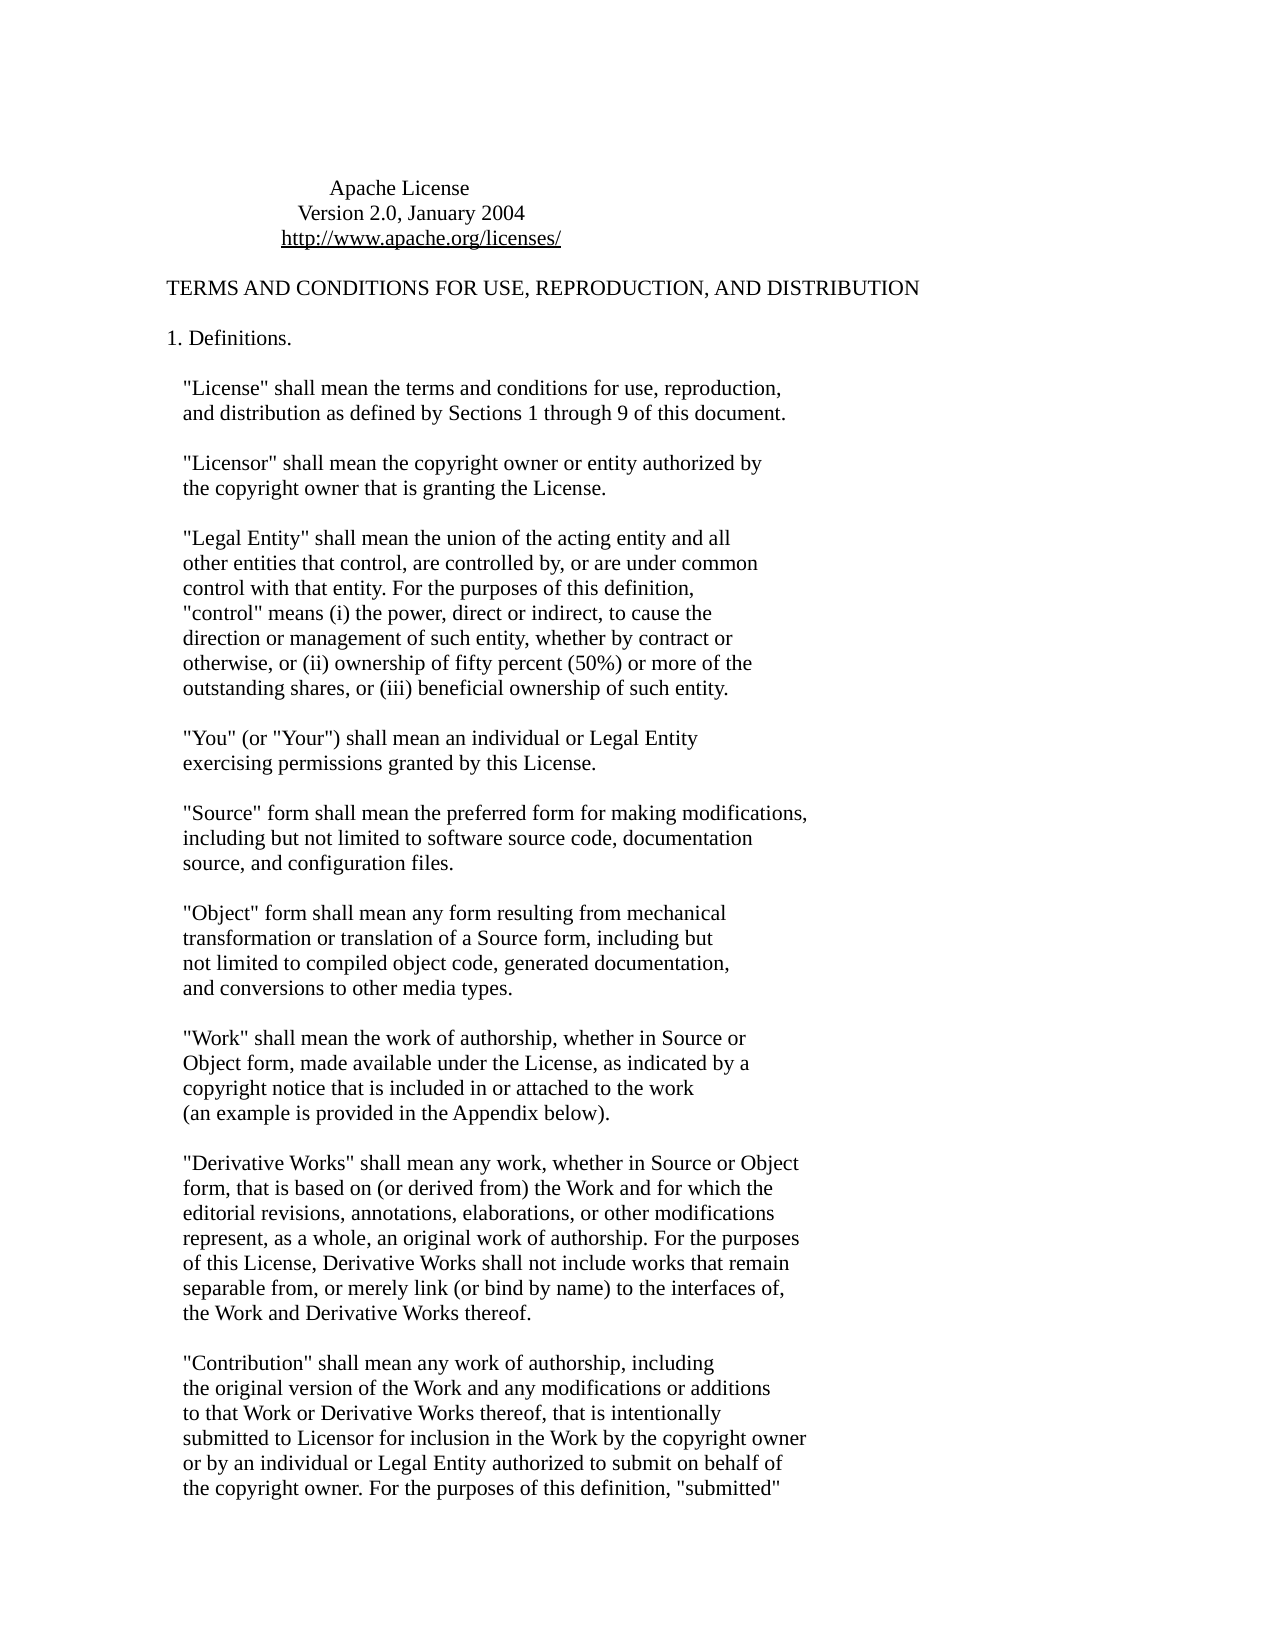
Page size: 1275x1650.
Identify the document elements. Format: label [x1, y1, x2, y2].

text [150, 150, 1125, 1500]
